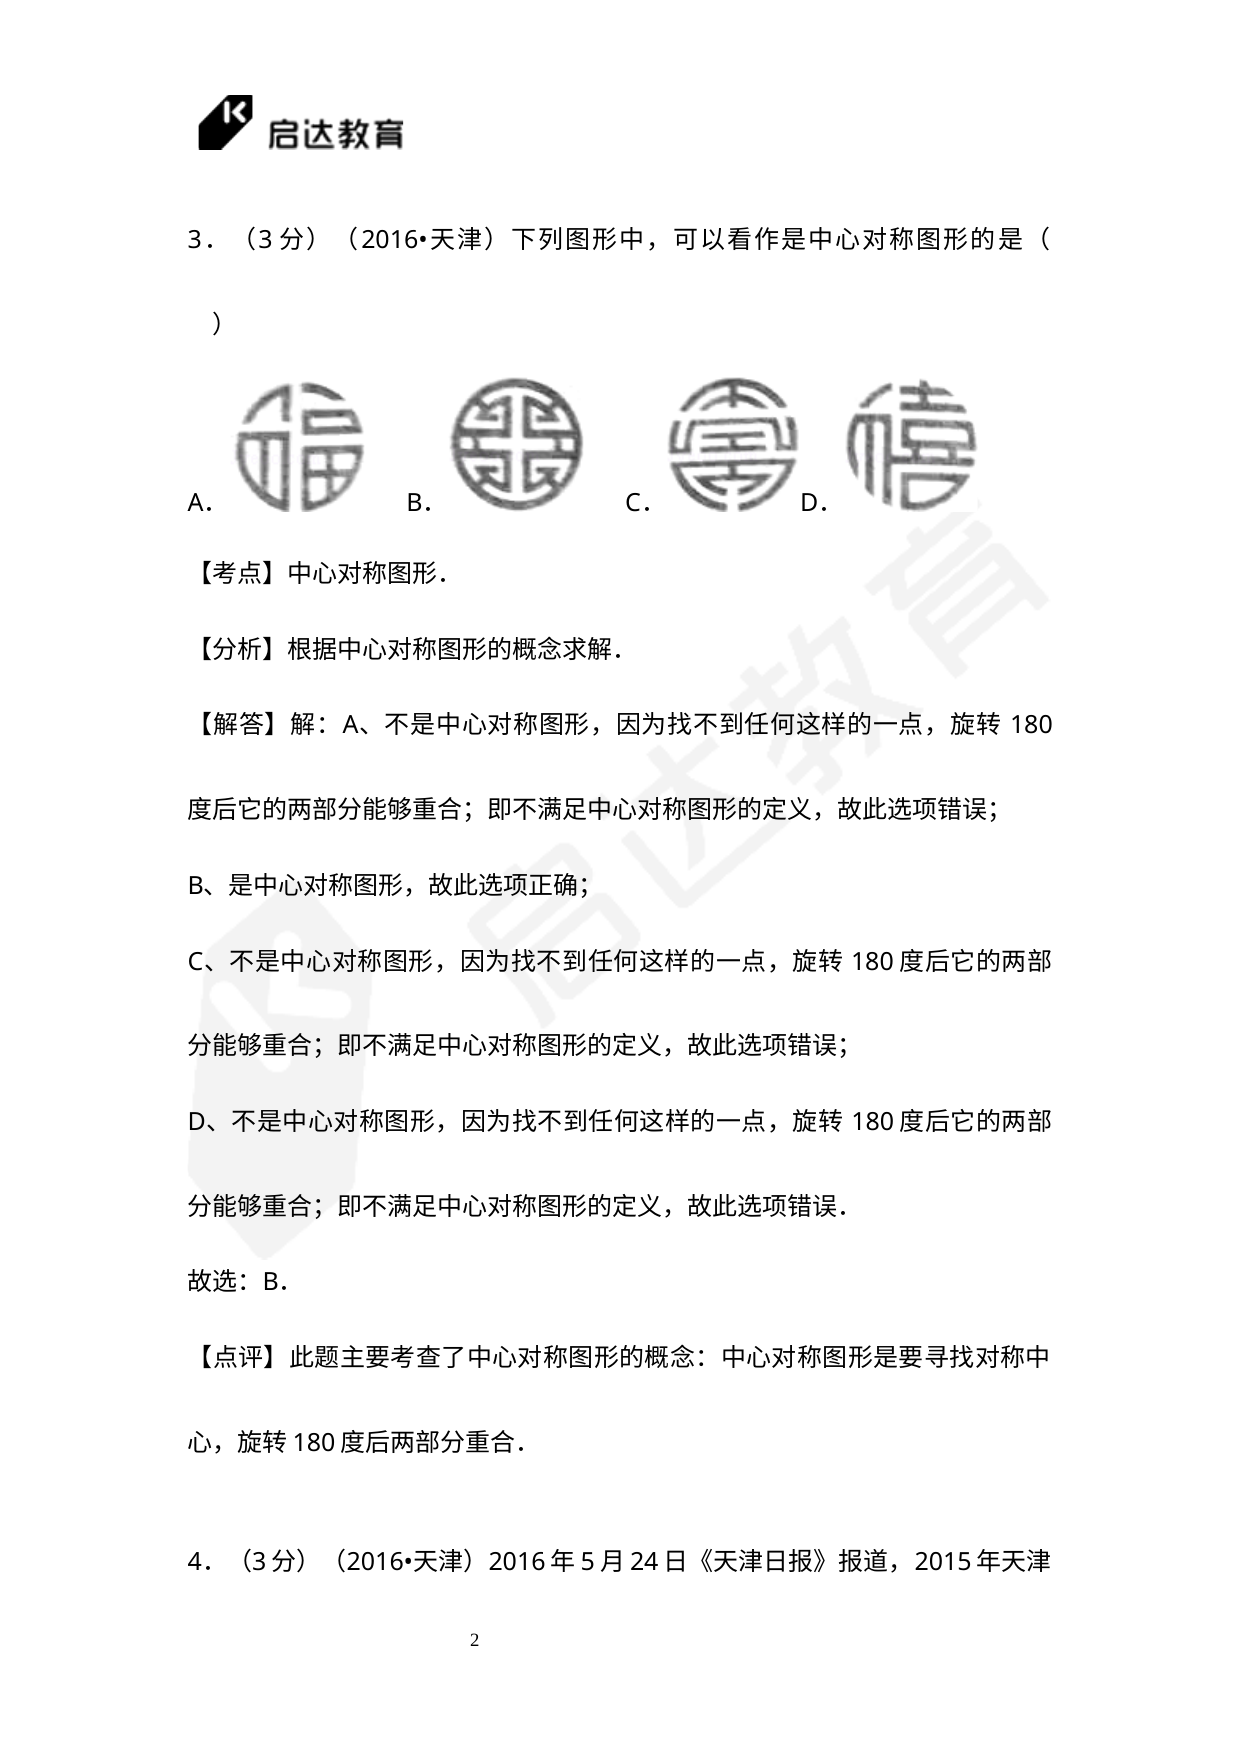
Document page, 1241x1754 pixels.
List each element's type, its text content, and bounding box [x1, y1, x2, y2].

picture [447, 375, 584, 512]
text 故选：B． [187, 1247, 1053, 1312]
text B、是中心对称图形，故此选项正确； [187, 851, 1053, 916]
text 【解答】解：A、不是中心对称图形，因为找不到任何这样的一点，旋转180度后它的两部分能够重合；即不满足中心对称图形的定义，故此选项错误； [187, 691, 1053, 840]
text 【点评】此题主要考查了中心对称图形的概念：中心对称图形是要寻找对称中心，旋转180度后两部分重合． [187, 1323, 1053, 1473]
text 【考点】中心对称图形． [187, 539, 1053, 604]
text C、不是中心对称图形，因为找不到任何这样的一点，旋转180度后它的两部分能够重合；即不满足中心对称图形的定义，故此选项错误； [187, 927, 1053, 1076]
picture [665, 375, 799, 512]
picture [843, 376, 978, 512]
picture [198, 95, 404, 150]
text 【分析】根据中心对称图形的概念求解． [187, 615, 1053, 680]
text D、不是中心对称图形，因为找不到任何这样的一点，旋转180度后它的两部分能够重合；即不满足中心对称图形的定义，故此选项错误． [187, 1087, 1053, 1237]
text 4．（3分）（2016•天津）2016年5月24日《天津日报》报道，2015年天津外环线内新栽植树木6120000株，将6120000用科学记数法表示应为（ ） [187, 1527, 1053, 1592]
text 3．（3分）（2016•天津）下列图形中，可以看作是中心对称图形的是（ ） [187, 205, 1053, 355]
picture [228, 380, 365, 512]
